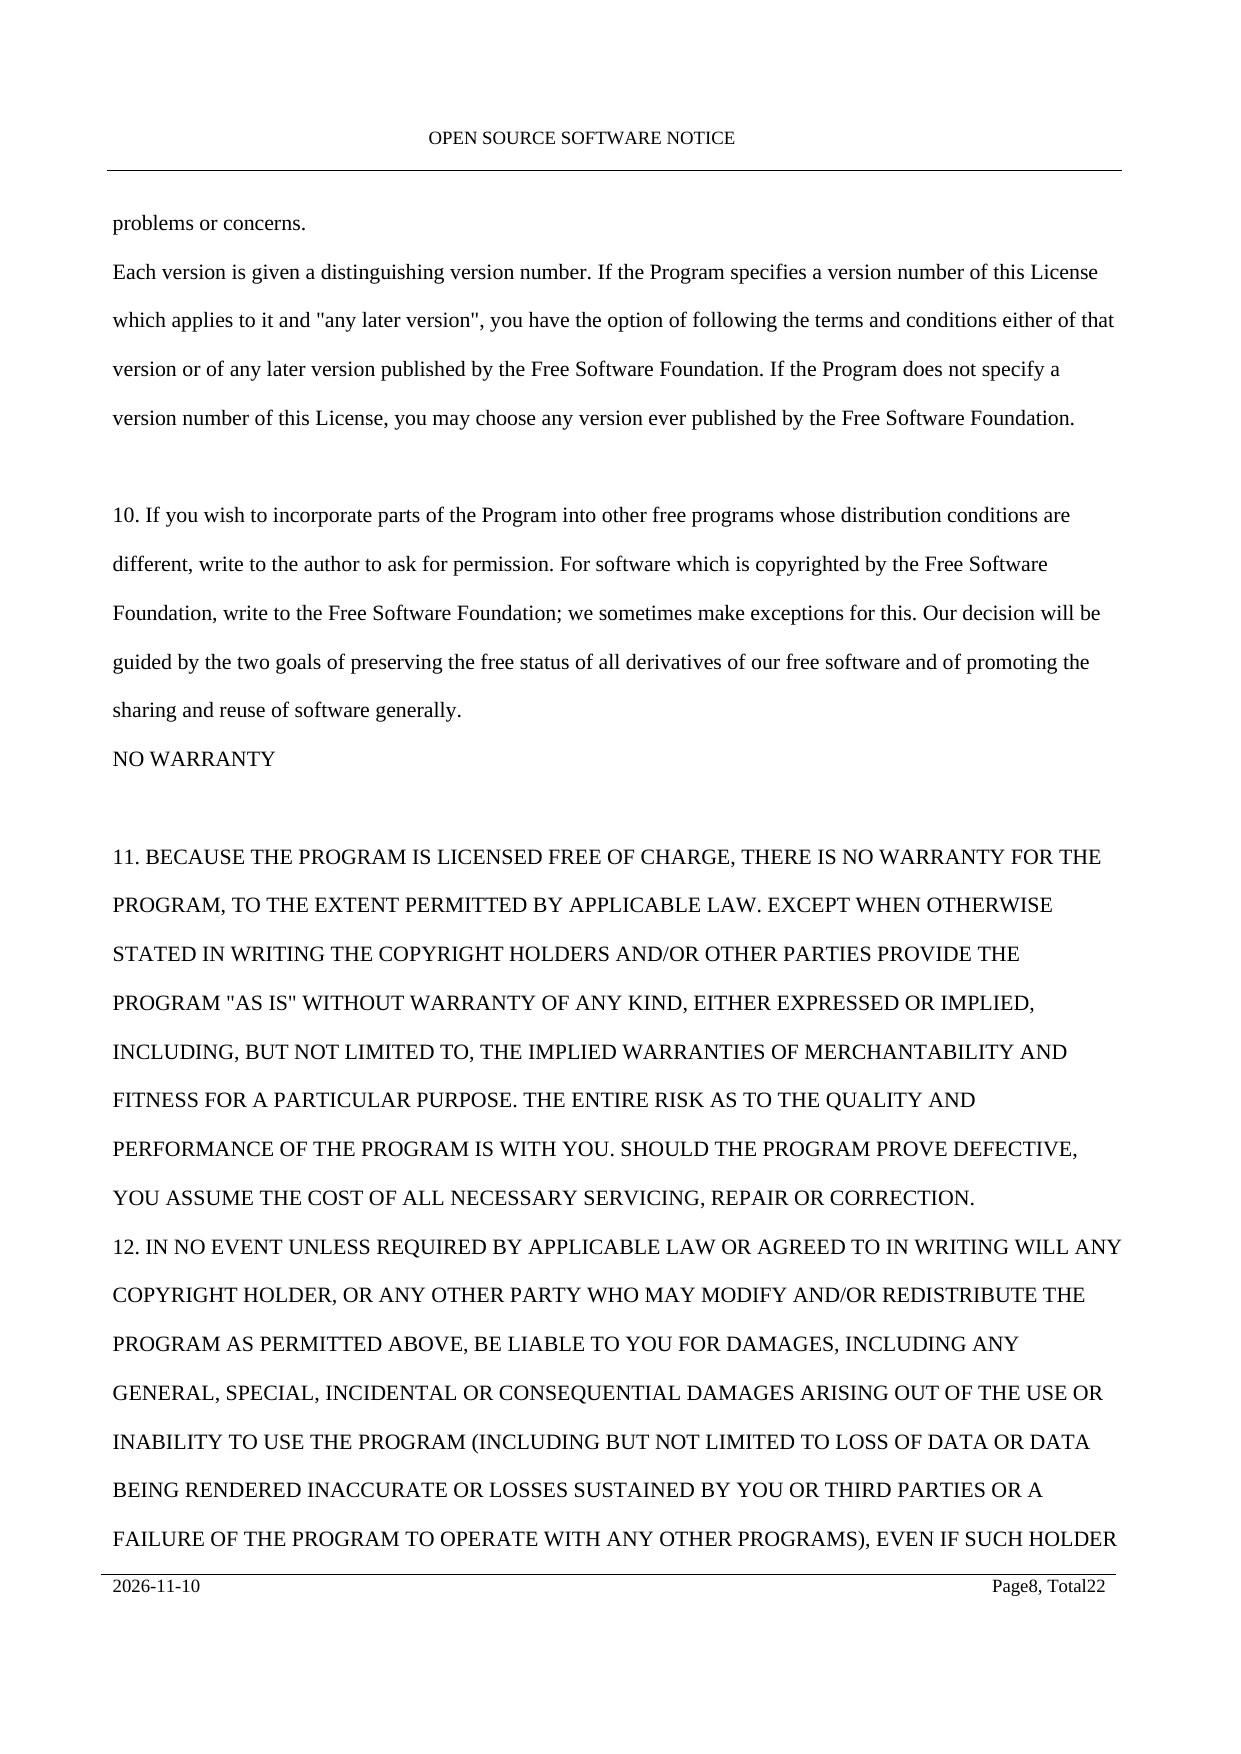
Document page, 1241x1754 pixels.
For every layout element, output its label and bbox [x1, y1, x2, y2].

text [112, 206, 1128, 1555]
